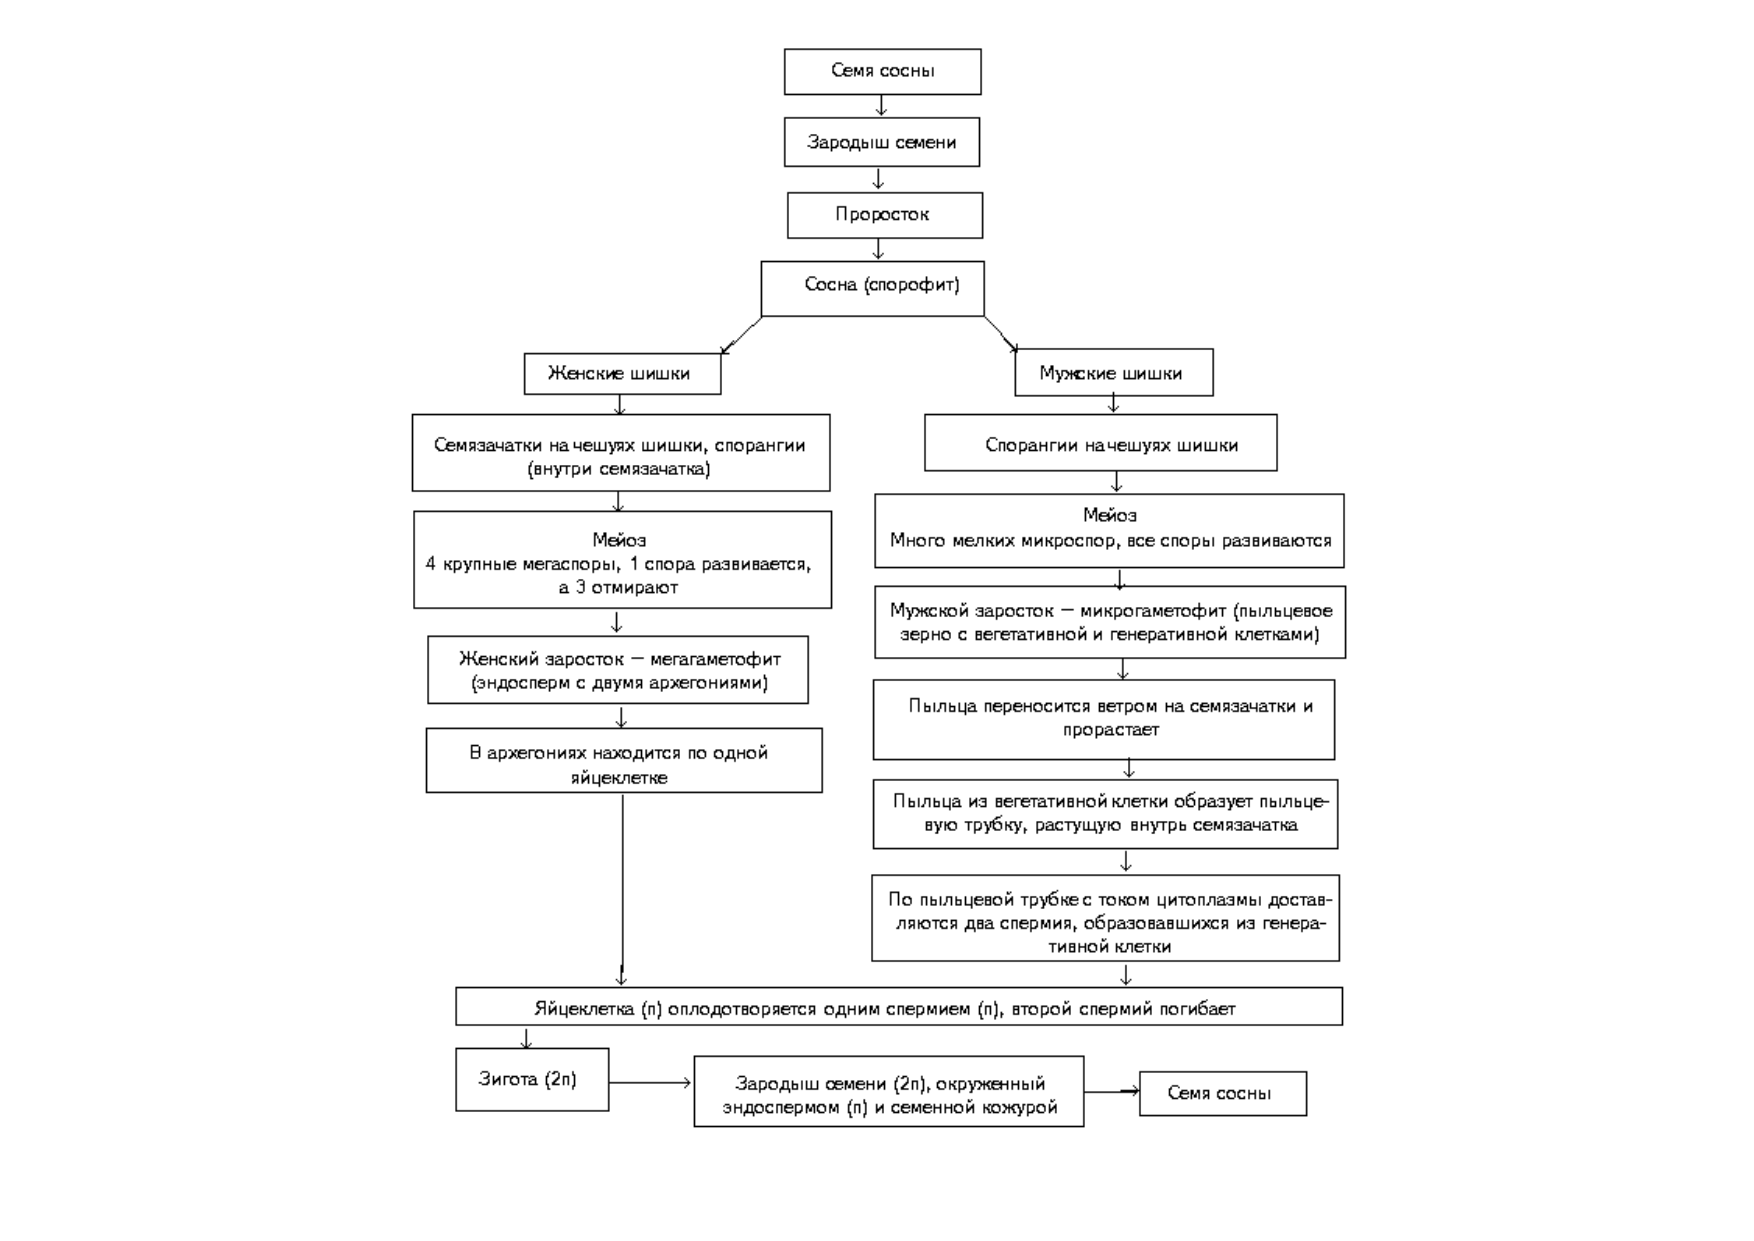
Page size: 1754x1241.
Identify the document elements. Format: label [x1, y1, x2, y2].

picture [398, 44, 1356, 1151]
